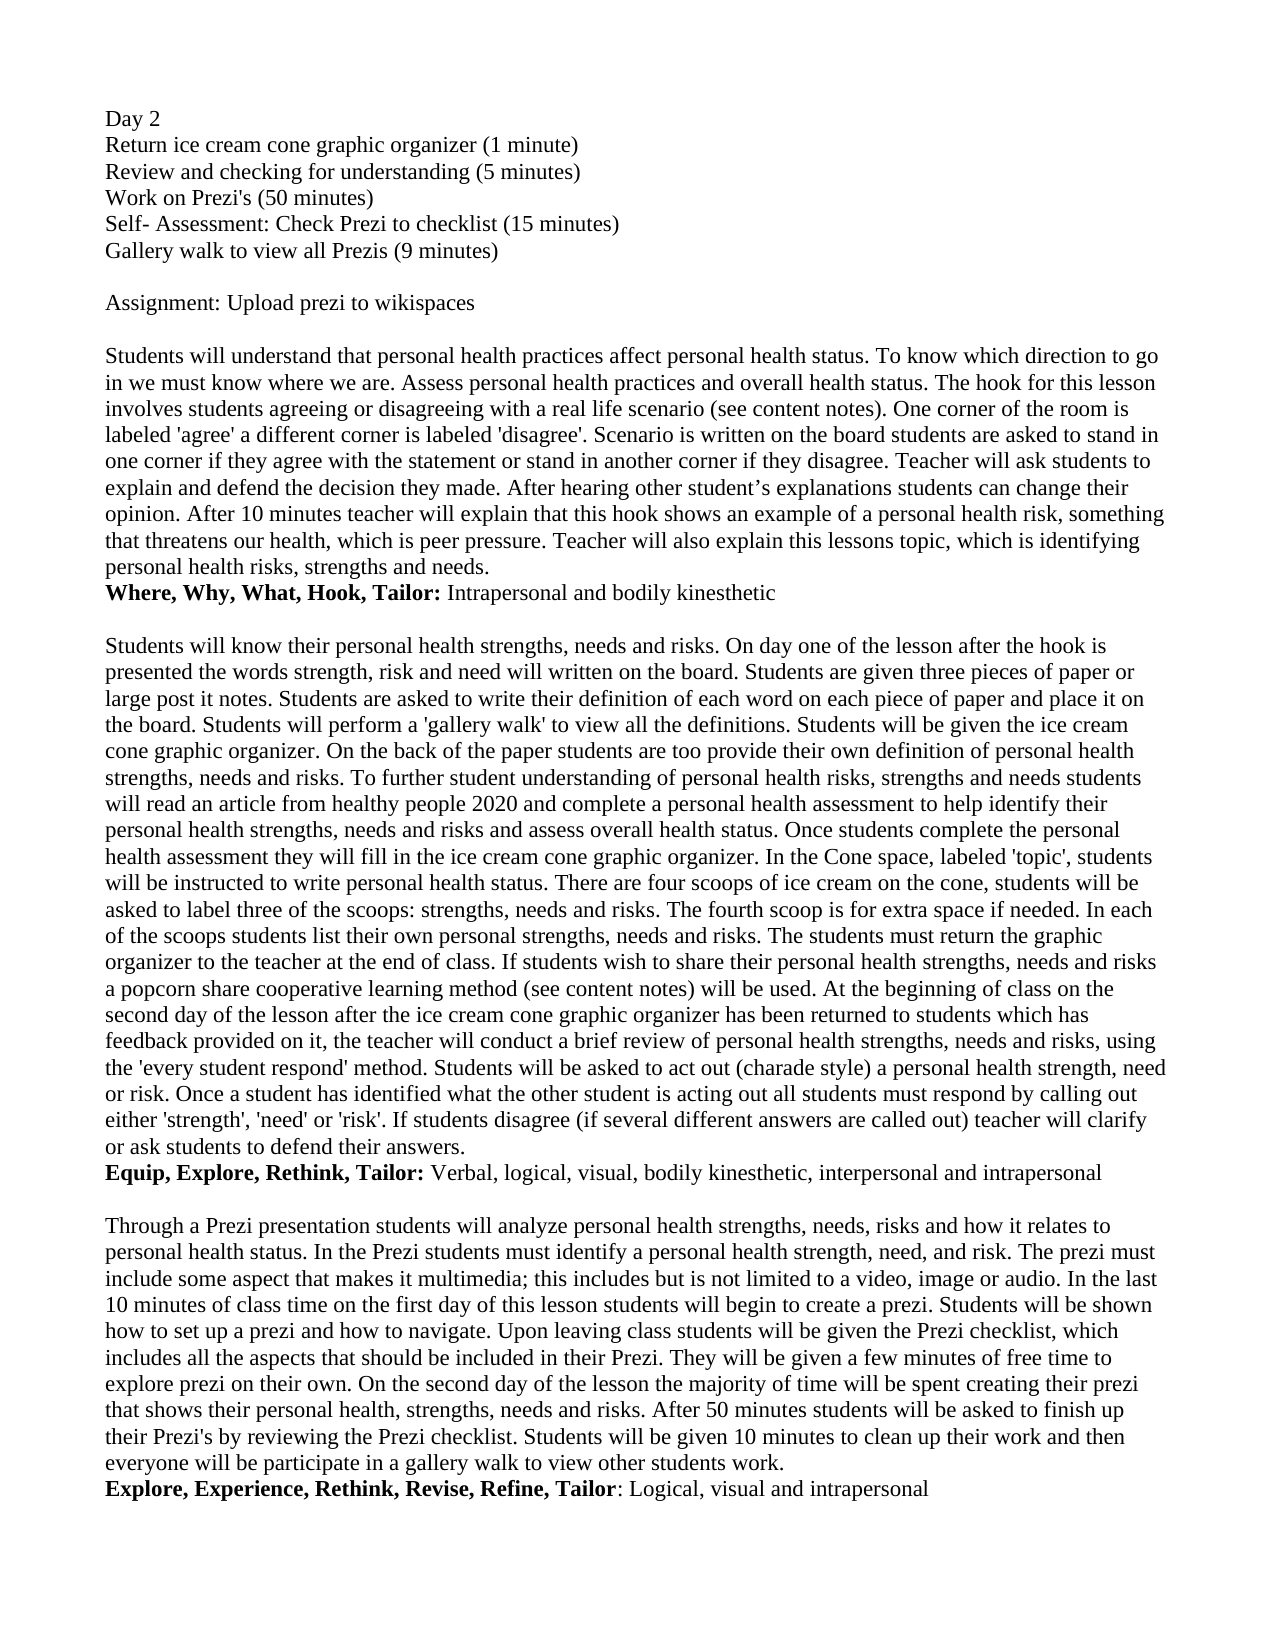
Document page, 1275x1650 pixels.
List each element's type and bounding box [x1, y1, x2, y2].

text [105, 105, 1170, 1528]
